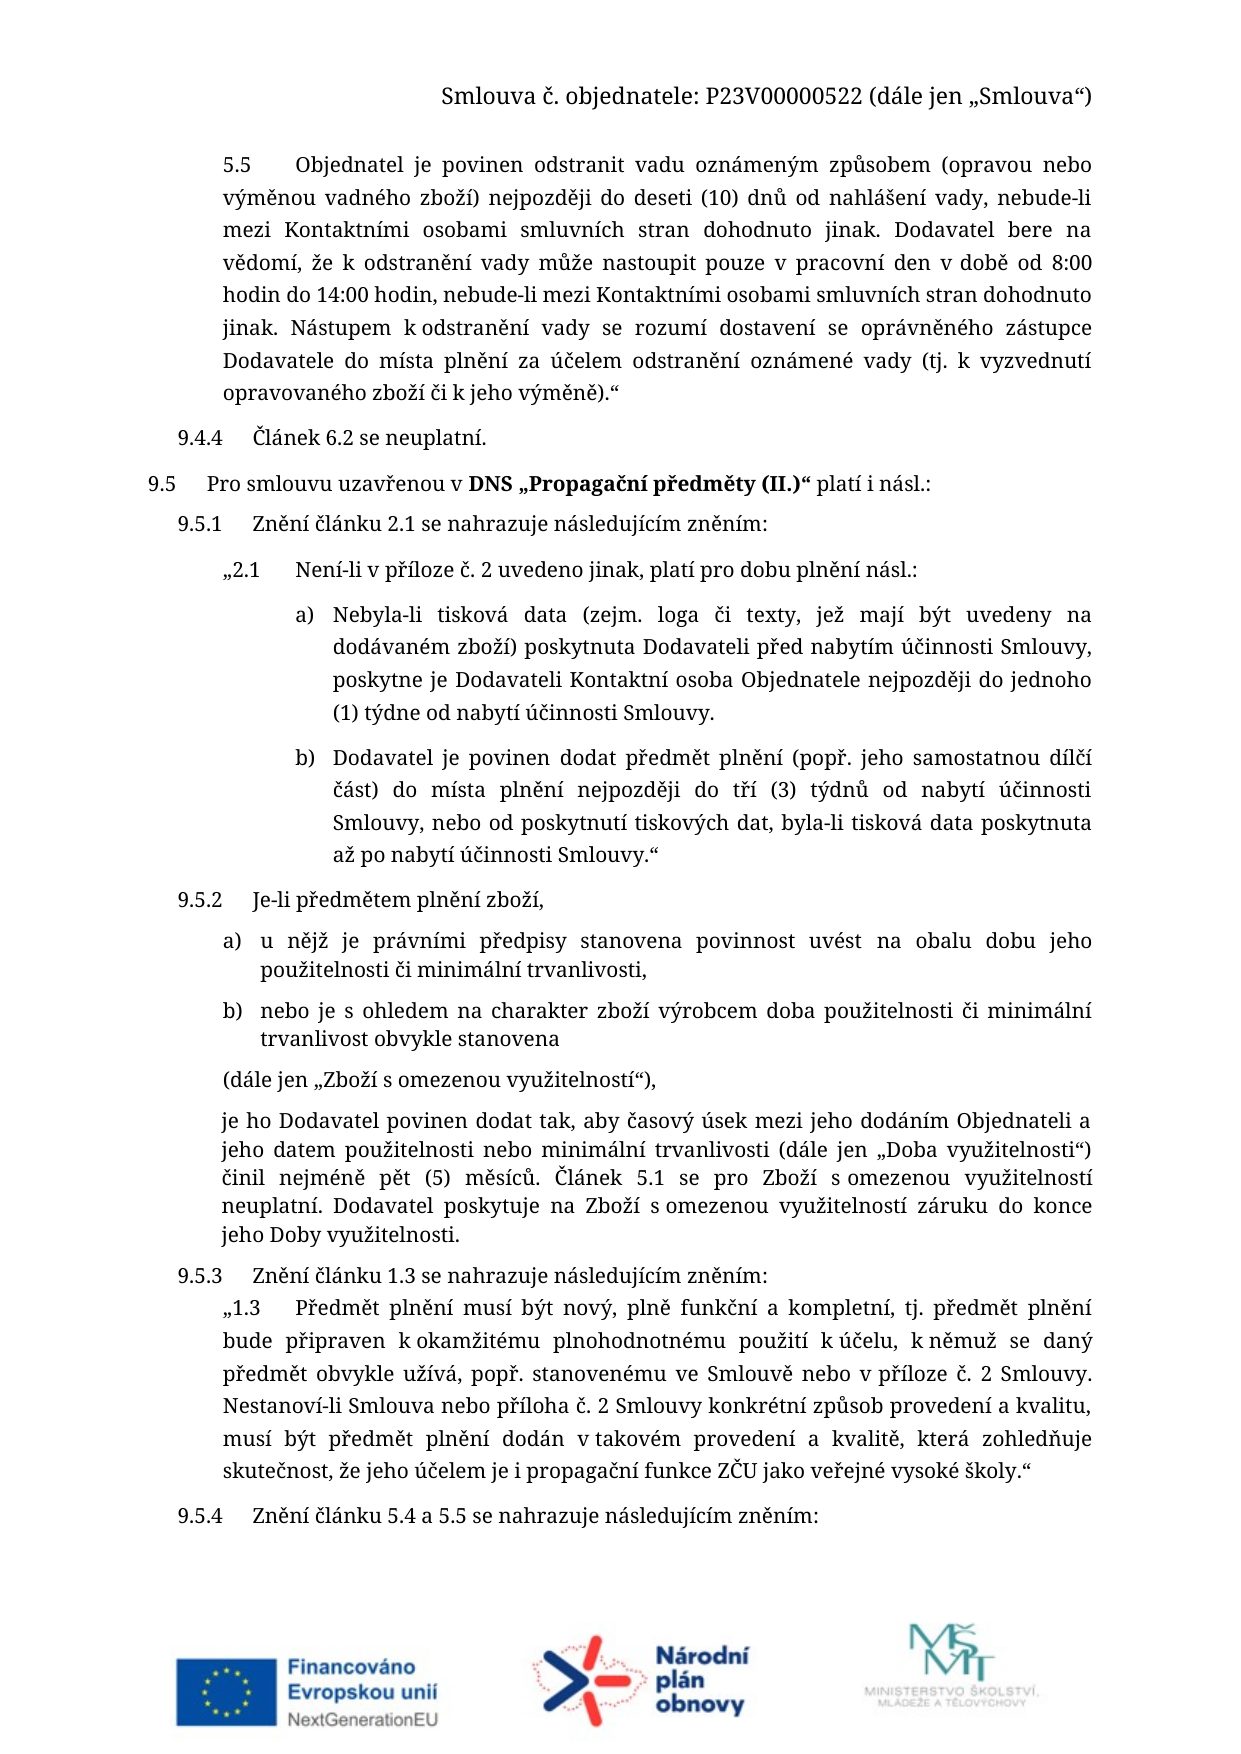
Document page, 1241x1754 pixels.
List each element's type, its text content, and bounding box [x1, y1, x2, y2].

list nebo je s ohledem na charakter zboží výrobcem doba použitelnosti či minimální trvanlivost obvykle stanovena [223, 996, 1093, 1053]
picture [147, 1577, 1093, 1754]
text je ho Dodavatel povinen dodat tak, aby časový úsek mezi jeho dodáním Objednateli a jeho datem použitelnosti nebo minimální trvanlivosti (dále jen „Doba využitelnosti“) činil nejméně pět (5) měsíců. Článek 5.1 se pro Zboží s omezenou využitelností neuplatní. Dodavatel poskytuje na Zboží s omezenou využitelností záruku do konce jeho Doby využitelnosti. [221, 1106, 1093, 1248]
list „2.1 Není-li v příloze č. 2 uvedeno jinak, platí pro dobu plnění násl.: [223, 555, 1093, 583]
list Je-li předmětem plnění zboží, [177, 886, 1093, 914]
list Znění článku 1.3 se nahrazuje následujícím zněním: [177, 1261, 1093, 1289]
list Znění článku 5.4 a 5.5 se nahrazuje následujícím zněním: [177, 1502, 1093, 1530]
text (dále jen „Zboží s omezenou využitelností“), [223, 1065, 1093, 1094]
list „1.3 Předmět plnění musí být nový, plně funkční a kompletní, tj. předmět plnění bude připraven k okamžitému plnohodnotnému použití k účelu, k němuž se daný předmět obvykle užívá, popř. stanovenému ve Smlouvě nebo v příloze č. 2 Smlouvy. Nestanoví-li Smlouva nebo příloha č. 2 Smlouvy konkrétní způsob provedení a kvalitu, musí být předmět plnění dodán v takovém provedení a kvalitě, která zohledňuje skutečnost, že jeho účelem je i propagační funkce ZČU jako veřejné vysoké školy.“ [223, 1293, 1093, 1485]
list Dodavatel je povinen dodat předmět plnění (popř. jeho samostatnou dílčí část) do místa plnění nejpozději do tří (3) týdnů od nabytí účinnosti Smlouvy, nebo od poskytnutí tiskových dat, byla-li tisková data poskytnuta až po nabytí účinnosti Smlouvy.“ [295, 743, 1093, 869]
list u nějž je právními předpisy stanovena povinnost uvést na obalu dobu jeho použitelnosti či minimální trvanlivosti, [223, 927, 1093, 983]
list Znění článku 2.1 se nahrazuje následujícím zněním: [177, 509, 1093, 538]
list Nebyla-li tisková data (zejm. loga či texty, jež mají být uvedeny na dodávaném zboží) poskytnuta Dodavateli před nabytím účinnosti Smlouvy, poskytne je Dodavateli Kontaktní osoba Objednatele nejpozději do jednoho (1) týdne od nabytí účinnosti Smlouvy. [295, 600, 1093, 726]
list Pro smlouvu uzavřenou v DNS „Propagační předměty (II.)“ platí i násl.: [148, 469, 1093, 497]
list 5.5 Objednatel je povinen odstranit vadu oznámeným způsobem (opravou nebo výměnou vadného zboží) nejpozději do deseti (10) dnů od nahlášení vady, nebude-li mezi Kontaktními osobami smluvních stran dohodnuto jinak. Dodavatel bere na vědomí, že k odstranění vady může nastoupit pouze v pracovní den v době od 8:00 hodin do 14:00 hodin, nebude-li mezi Kontaktními osobami smluvních stran dohodnuto jinak. Nástupem k odstranění vady se rozumí dostavení se oprávněného zástupce Dodavatele do místa plnění za účelem odstranění oznámené vady (tj. k vyzvednutí opravovaného zboží či k jeho výměně).“ [223, 150, 1093, 407]
list Článek 6.2 se neuplatní. [177, 423, 1093, 452]
